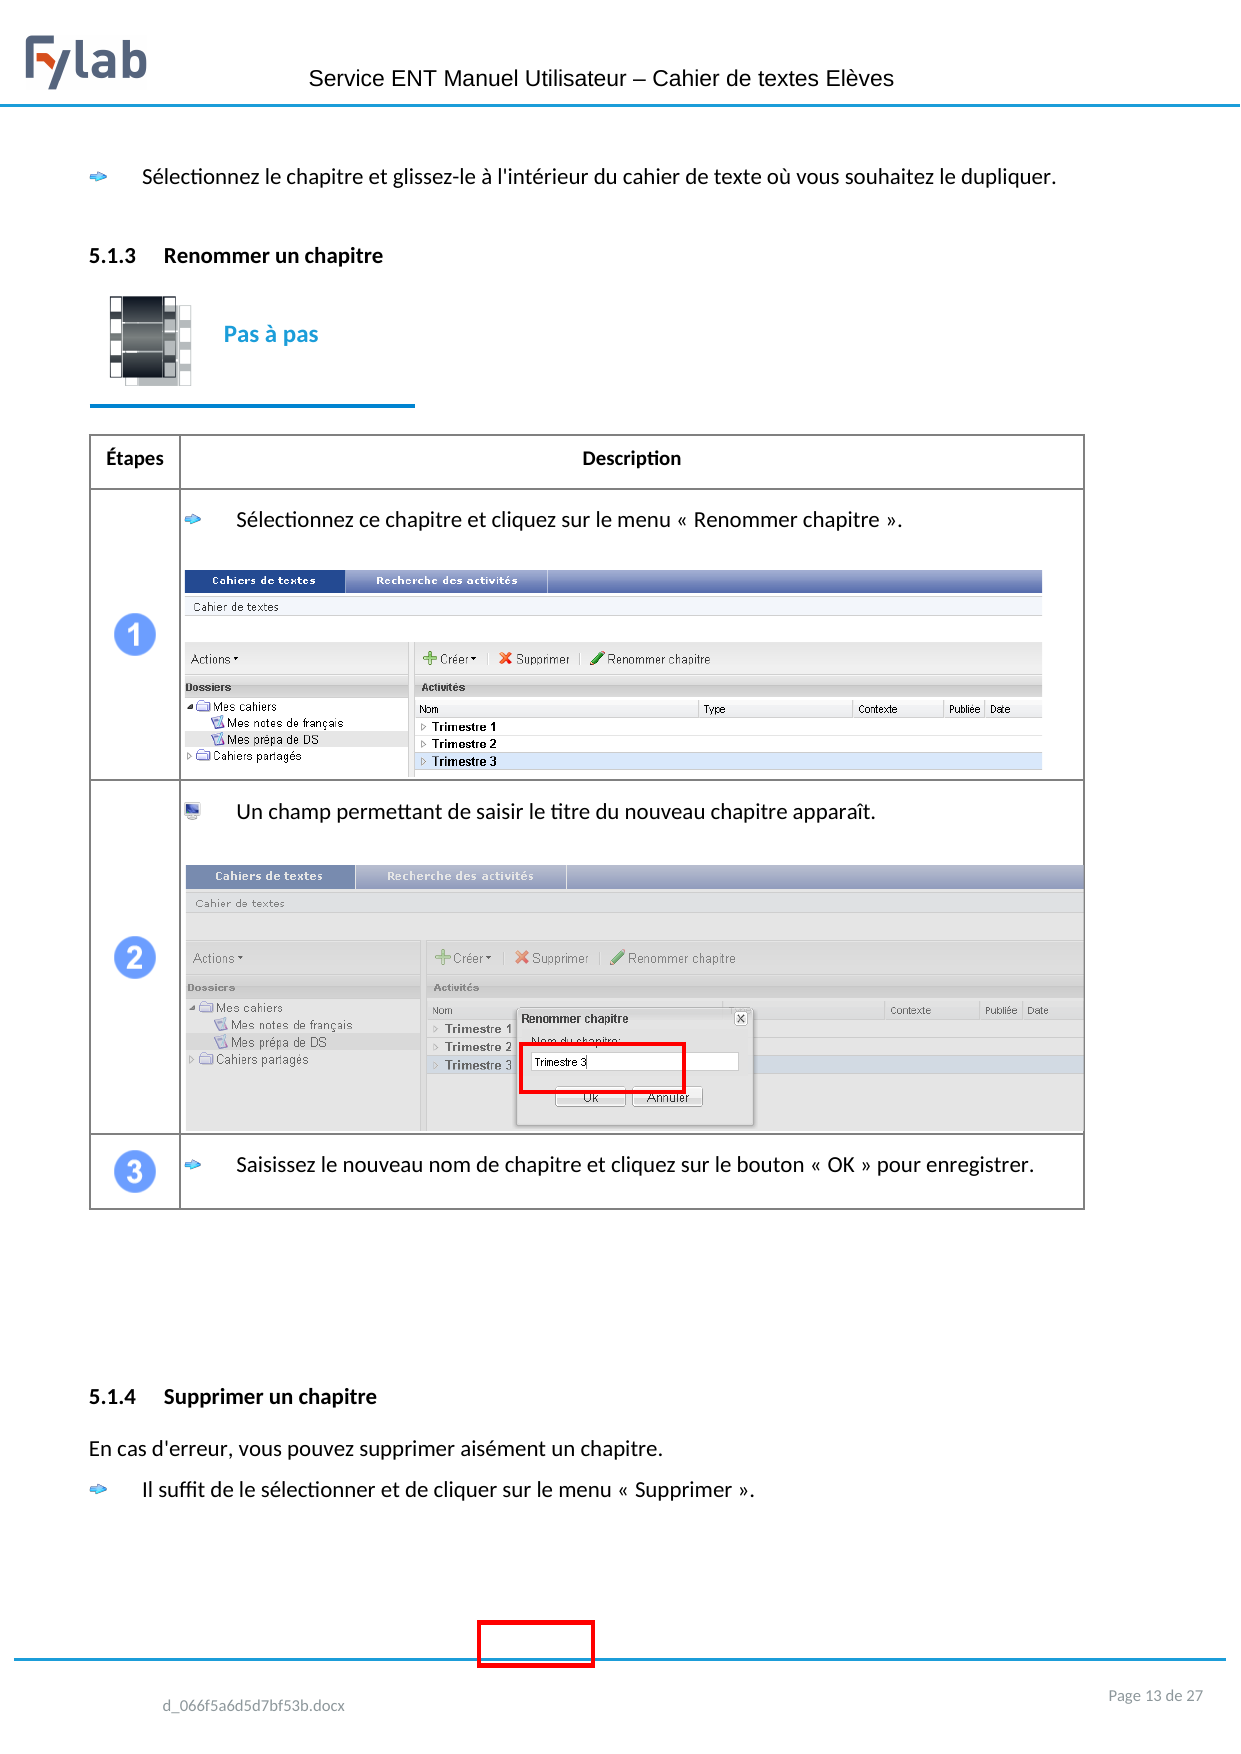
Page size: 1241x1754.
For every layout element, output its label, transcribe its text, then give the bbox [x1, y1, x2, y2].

picture [184, 570, 1043, 777]
table_header Étapes [91, 436, 179, 487]
picture [89, 168, 107, 185]
picture [184, 510, 201, 528]
list Sélectionnez le chapitre et glissez-le à l'intérieur du cahier de texte où vous souhaitez le dupliquer. [89, 162, 1152, 190]
table_cell [91, 781, 179, 1133]
table_cell Saisissez le nouveau nom de chapitre et cliquez sur le bouton « OK » pour enregistrer. [181, 1135, 1083, 1208]
table_header [90, 294, 221, 403]
picture [113, 1150, 157, 1193]
picture [89, 1480, 107, 1498]
subtitle Renommer un chapitre [89, 243, 1152, 268]
picture [113, 936, 157, 979]
table_header Pas à pas [221, 294, 414, 403]
table_cell [91, 490, 179, 779]
picture [109, 296, 201, 386]
table_header Description [181, 436, 1083, 487]
picture [184, 802, 201, 820]
table_cell Sélectionnez ce chapitre et cliquez sur le menu « Renommer chapitre ». [181, 490, 1083, 779]
text En cas d'erreur, vous pouvez supprimer aisément un chapitre. [89, 1434, 1152, 1463]
table_cell Un champ permettant de saisir le titre du nouveau chapitre apparaît. [181, 781, 1083, 1133]
list Il suffit de le sélectionner et de cliquer sur le menu « Supprimer ». [89, 1475, 1152, 1503]
picture [184, 1156, 201, 1173]
picture [113, 613, 157, 656]
table_cell [91, 1135, 179, 1208]
subtitle Supprimer un chapitre [89, 1384, 1152, 1409]
picture [185, 865, 1084, 1131]
